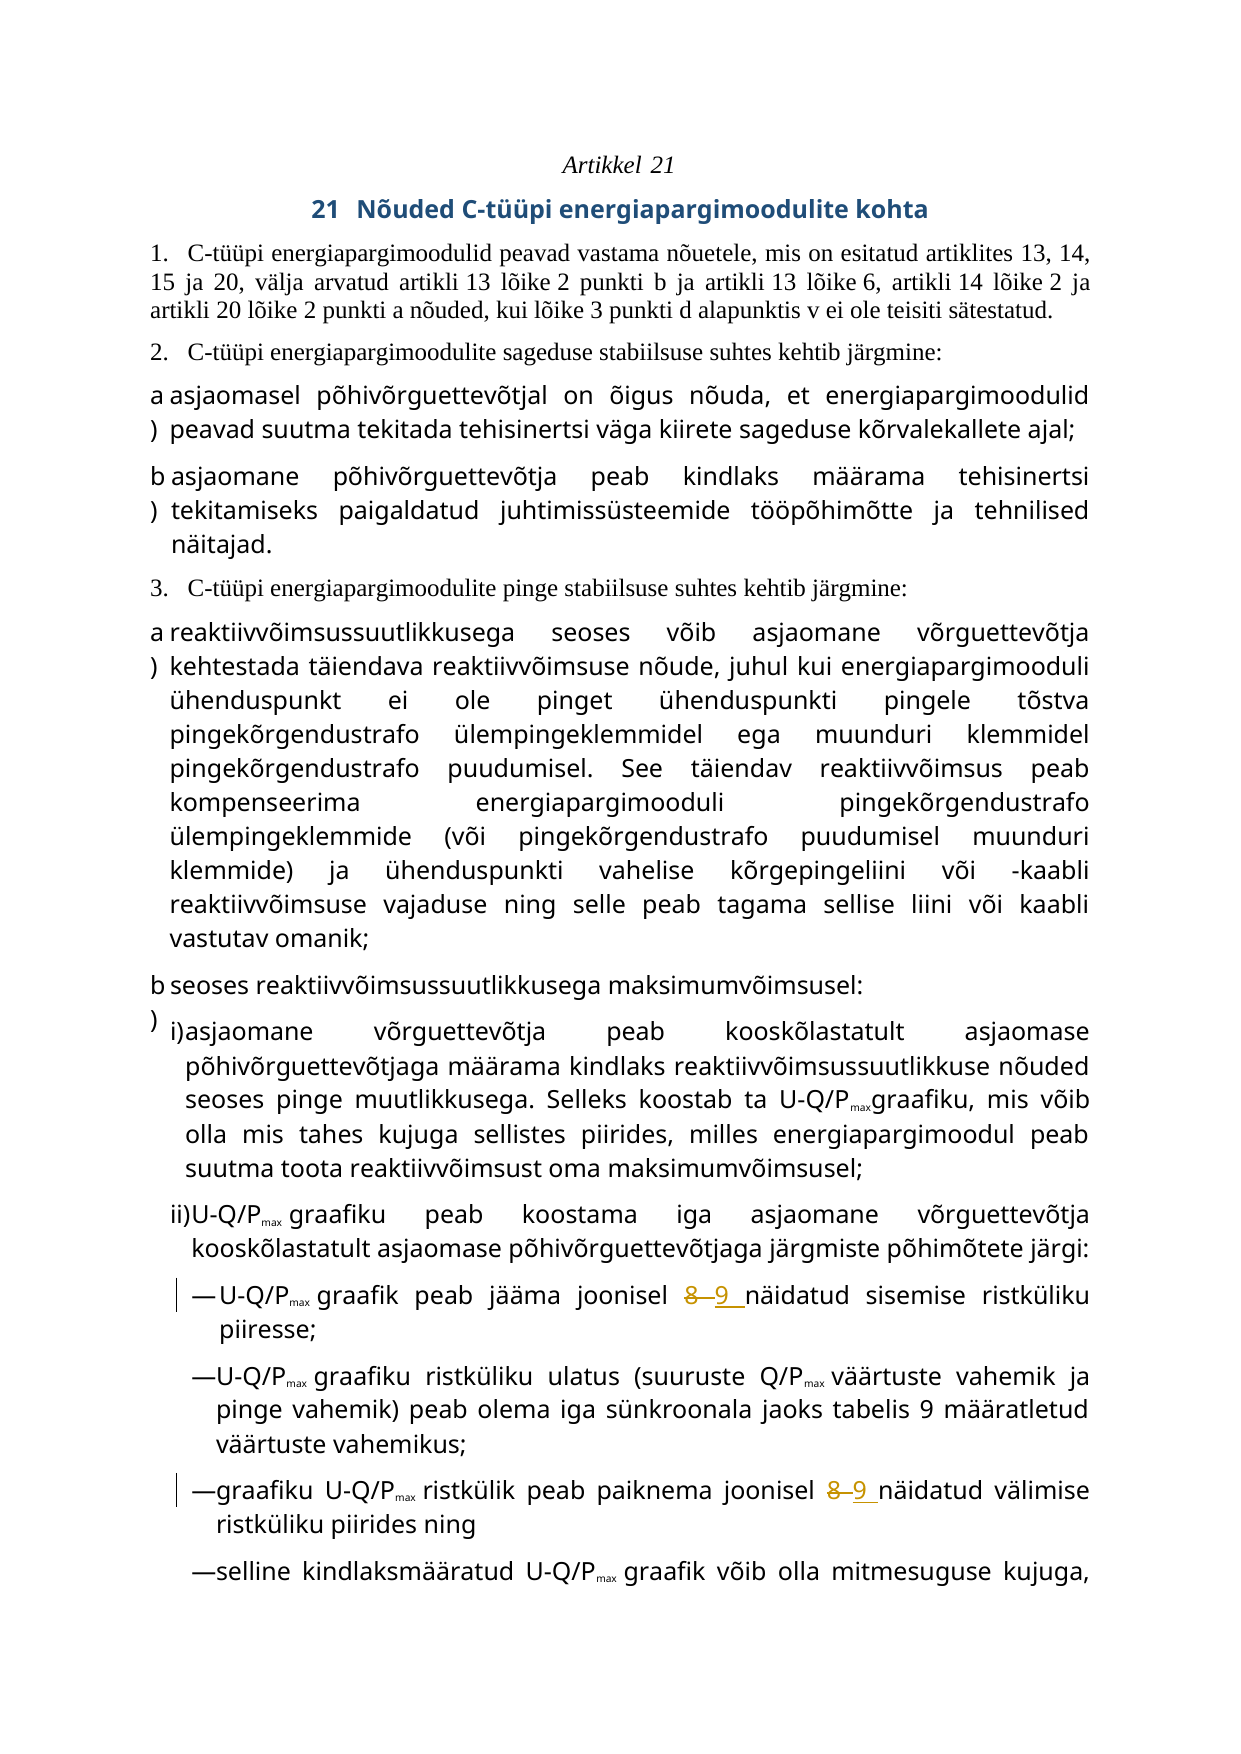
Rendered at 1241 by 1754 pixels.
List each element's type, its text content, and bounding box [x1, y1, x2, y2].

text 2. C-tüüpi energiapargimoodulite sageduse stabiilsuse suhtes kehtib järgmine: [150, 337, 1090, 365]
table_header b) [150, 955, 170, 1587]
table_header asjaomane põhivõrguettevõtja peab kindlaks määrama tehisinertsi tekitamiseks paigaldatud juhtimissüsteemide tööpõhimõtte ja tehnilised näitajad. [171, 446, 1090, 561]
text 1. C-tüüpi energiapargimoodulid peavad vastama nõuetele, mis on esitatud artiklites 13, 14, 15 ja 20, välja arvatud artikli 13 lõike 2 punkti b ja artikli 13 lõike 6, artikli 14 lõike 2 ja artikli 20 lõike 2 punkti a nõuded, kui lõike 3 punkti d alapunktis v ei ole teisiti sätestatud. [150, 238, 1090, 324]
text Artikkel 21 [150, 150, 1090, 179]
subtitle Nõuded C-tüüpi energiapargimoodulite kohta [150, 191, 1090, 225]
table_header a) [150, 365, 169, 446]
table_header reaktiivvõimsussuutlikkusega seoses võib asjaomane võrguettevõtja kehtestada täiendava reaktiivvõimsuse nõude, juhul kui energiapargimooduli ühenduspunkt ei ole pinget ühenduspunkti pingele tõstva pingekõrgendustrafo ülempingeklemmidel ega muunduri klemmidel pingekõrgendustrafo puudumisel. See täiendav reaktiivvõimsus peab kompenseerima energiapargimooduli pingekõrgendustrafo ülempingeklemmide (või pingekõrgendustrafo puudumisel muunduri klemmide) ja ühenduspunkti vahelise kõrgepingeliini või -kaabli reaktiivvõimsuse vajaduse ning selle peab tagama sellise liini või kaabli vastutav omanik; [169, 602, 1090, 955]
table_header a) [150, 602, 169, 955]
table_header asjaomasel põhivõrguettevõtjal on õigus nõuda, et energiapargimoodulid peavad suutma tekitada tehisinertsi väga kiirete sageduse kõrvalekallete ajal; [169, 365, 1090, 446]
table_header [170, 955, 1090, 1587]
table_header b) [150, 446, 171, 561]
text 3. C-tüüpi energiapargimoodulite pinge stabiilsuse suhtes kehtib järgmine: [150, 573, 1090, 602]
